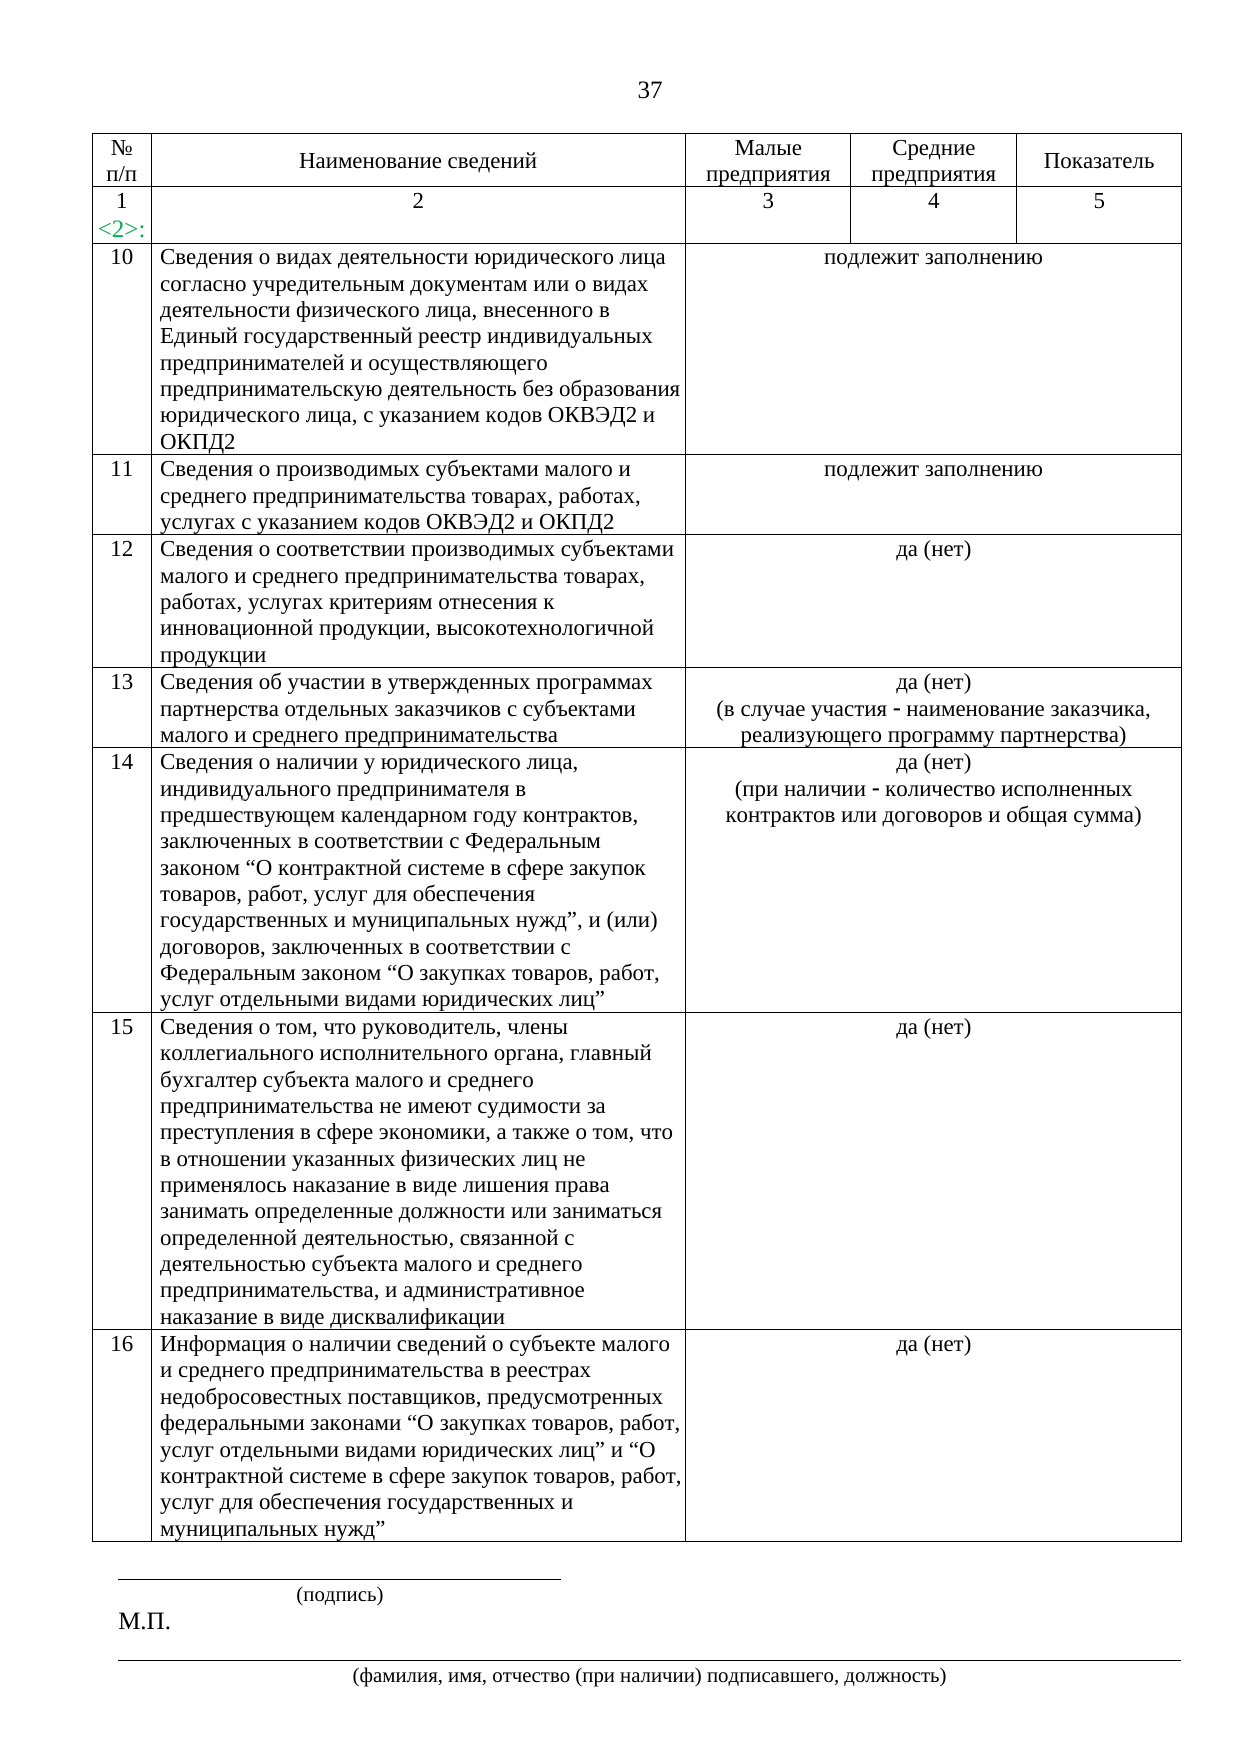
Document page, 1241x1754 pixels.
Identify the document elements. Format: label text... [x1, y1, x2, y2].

table_cell подлежит заполнению [686, 455, 1181, 534]
table_cell да (нет) [686, 1330, 1181, 1541]
table_header Малые предприятия [686, 134, 850, 186]
text (фамилия, имя, отчество (при наличии) подписавшего, должность) [118, 1661, 1181, 1687]
text (подпись) [118, 1580, 561, 1606]
table_cell да (нет) (в случае участия наименование заказчика, реализующего программу партнерства) [686, 668, 1181, 747]
table_cell да (нет) [686, 535, 1181, 667]
table_cell 11 [93, 455, 151, 534]
table_cell 12 [93, 535, 151, 667]
table_cell 15 [93, 1013, 151, 1329]
table_cell да (нет) (при наличии количество исполненных контрактов или договоров и общая сумма) [686, 748, 1181, 1012]
table_header Наименование сведений [152, 134, 685, 186]
table_cell 13 [93, 668, 151, 747]
table_header № п/п [93, 134, 151, 186]
table_cell Информация о наличии сведений о субъекте малого и среднего предпринимательства в реестрах недобросовестных поставщиков, предусмотренных федеральными законами “О закупках товаров, работ, услуг отдельными видами юридических лиц” и “О контрактной системе в сфере закупок товаров, работ, услуг для обеспечения государственных и муниципальных нужд” [152, 1330, 685, 1541]
table_cell Сведения о наличии у юридического лица, индивидуального предпринимателя в предшествующем календарном году контрактов, заключенных в соответствии с Федеральным законом “О контрактной системе в сфере закупок товаров, работ, услуг для обеспечения государственных и муниципальных нужд”, и (или) договоров, заключенных в соответствии с Федеральным законом “О закупках товаров, работ, услуг отдельными видами юридических лиц” [152, 748, 685, 1012]
table_cell 4 [851, 187, 1016, 242]
table_cell 10 [93, 244, 151, 454]
table_cell 14 [93, 748, 151, 1012]
table_header Средние предприятия [851, 134, 1016, 186]
table_cell да (нет) [686, 1013, 1181, 1329]
table_cell 2 [152, 187, 685, 242]
text М.П. [118, 1606, 1181, 1635]
table_cell Сведения о том, что руководитель, члены коллегиального исполнительного органа, главный бухгалтер субъекта малого и среднего предпринимательства не имеют судимости за преступления в сфере экономики, а также о том, что в отношении указанных физических лиц не применялось наказание в виде лишения права занимать определенные должности или заниматься определенной деятельностью, связанной с деятельностью субъекта малого и среднего предпринимательства, и административное наказание в виде дисквалификации [152, 1013, 685, 1329]
table_cell Сведения о видах деятельности юридического лица согласно учредительным документам или о видах деятельности физического лица, внесенного в Единый государственный реестр индивидуальных предпринимателей и осуществляющего предпринимательскую деятельность без образования юридического лица, с указанием кодов ОКВЭД2 и ОКПД2 [152, 244, 685, 454]
table_cell Сведения об участии в утвержденных программах партнерства отдельных заказчиков с субъектами малого и среднего предпринимательства [152, 668, 685, 747]
table_cell подлежит заполнению [686, 244, 1181, 454]
table_cell 16 [93, 1330, 151, 1541]
table_cell Сведения о производимых субъектами малого и среднего предпринимательства товарах, работах, услугах с указанием кодов ОКВЭД2 и ОКПД2 [152, 455, 685, 534]
table_cell 1 <2>: [93, 187, 151, 242]
table_cell 3 [686, 187, 850, 242]
table_header Показатель [1017, 134, 1181, 186]
table_cell Сведения о соответствии производимых субъектами малого и среднего предпринимательства товарах, работах, услугах критериям отнесения к инновационной продукции, высокотехнологичной продукции [152, 535, 685, 667]
table_cell 5 [1017, 187, 1181, 242]
